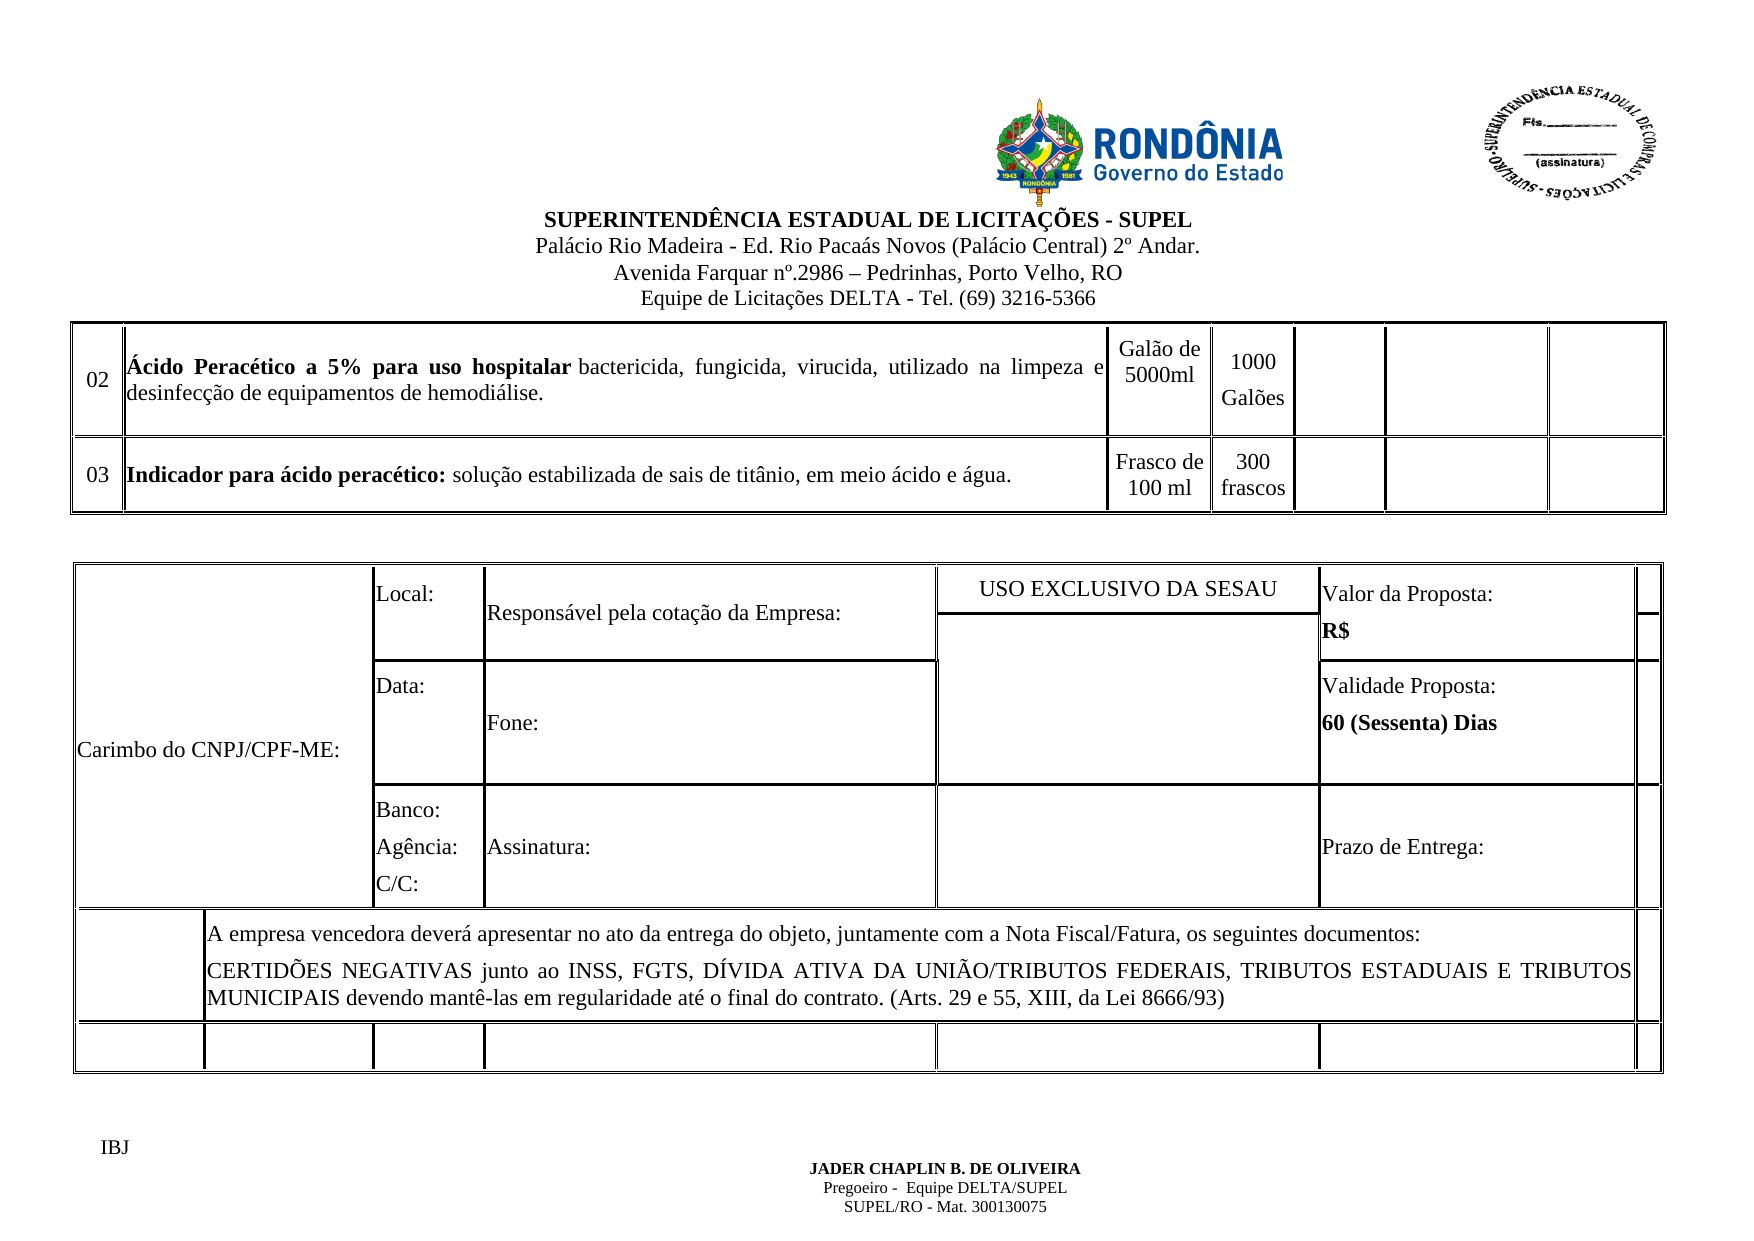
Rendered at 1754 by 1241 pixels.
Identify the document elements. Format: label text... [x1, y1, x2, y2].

table_cell [1636, 907, 1662, 1020]
table_cell [1294, 438, 1385, 511]
table_cell [1549, 435, 1664, 511]
picture [995, 98, 1283, 207]
table_cell [74, 907, 204, 1020]
table_cell Frasco de 100 ml [1107, 438, 1212, 511]
table_cell Banco: Agência: C/C: [375, 786, 483, 907]
table_cell Prazo de Entrega: [1321, 786, 1634, 907]
table_cell [1636, 1020, 1661, 1071]
table_cell [76, 1020, 204, 1071]
table_cell Assinatura: [486, 786, 935, 907]
table_cell [373, 1024, 484, 1071]
table_cell 1000 Galões [1212, 323, 1294, 434]
table_cell [1638, 612, 1660, 659]
table_cell [1385, 438, 1549, 511]
table_cell Indicador para ácido peracético: solução estabilizada de sais de titânio, em meio ácido e água. [124, 438, 1107, 511]
picture [1470, 75, 1666, 207]
table_cell Fone: [486, 662, 935, 783]
table_cell Validade Proposta: 60 (Sessenta) Dias [1321, 662, 1634, 783]
table_cell Galão de 5000ml [1107, 324, 1212, 434]
table_cell 300 frascos [1212, 438, 1294, 511]
table_header [1636, 565, 1660, 612]
table_cell [1385, 324, 1549, 434]
table_cell [1294, 323, 1385, 434]
table_cell [938, 615, 1318, 783]
table_cell [938, 786, 1318, 907]
table_cell [1638, 659, 1660, 783]
table_cell Data: [375, 662, 483, 783]
table_header Local: [373, 565, 484, 659]
table_cell [1549, 324, 1663, 434]
table_header Carimbo do CNPJ/CPF-ME: [76, 565, 373, 907]
table_cell [937, 1024, 1319, 1071]
table_header Valor da Proposta: R$ [1319, 563, 1636, 659]
table_cell 03 [73, 435, 124, 511]
table_cell [1319, 1020, 1636, 1071]
table_cell [1638, 783, 1662, 907]
table_cell [484, 1024, 937, 1071]
table_cell 02 [73, 323, 124, 434]
table_cell A empresa vencedora deverá apresentar no ato da entrega do objeto, juntamente com a Nota Fiscal/Fatura, os seguintes documentos: CERTIDÕES NEGATIVAS junto ao INSS, FGTS, DÍVIDA ATIVA DA UNIÃO/TRIBUTOS FEDERAIS, TRIBUTOS ESTADUAIS E TRIBUTOS MUNICIPAIS devendo mantê-las em regularidade até o final do contrato. (Arts. 29 e 55, XIII, da Lei 8666/93) [206, 910, 1634, 1020]
table_header USO EXCLUSIVO DA SESAU [937, 565, 1319, 612]
table_header Responsável pela cotação da Empresa: [484, 565, 937, 659]
table_cell Ácido Peracético a 5% para uso hospitalar bactericida, fungicida, virucida, utilizado na limpeza e desinfecção de equipamentos de hemodiálise. [124, 324, 1107, 434]
table_cell [204, 1024, 373, 1071]
